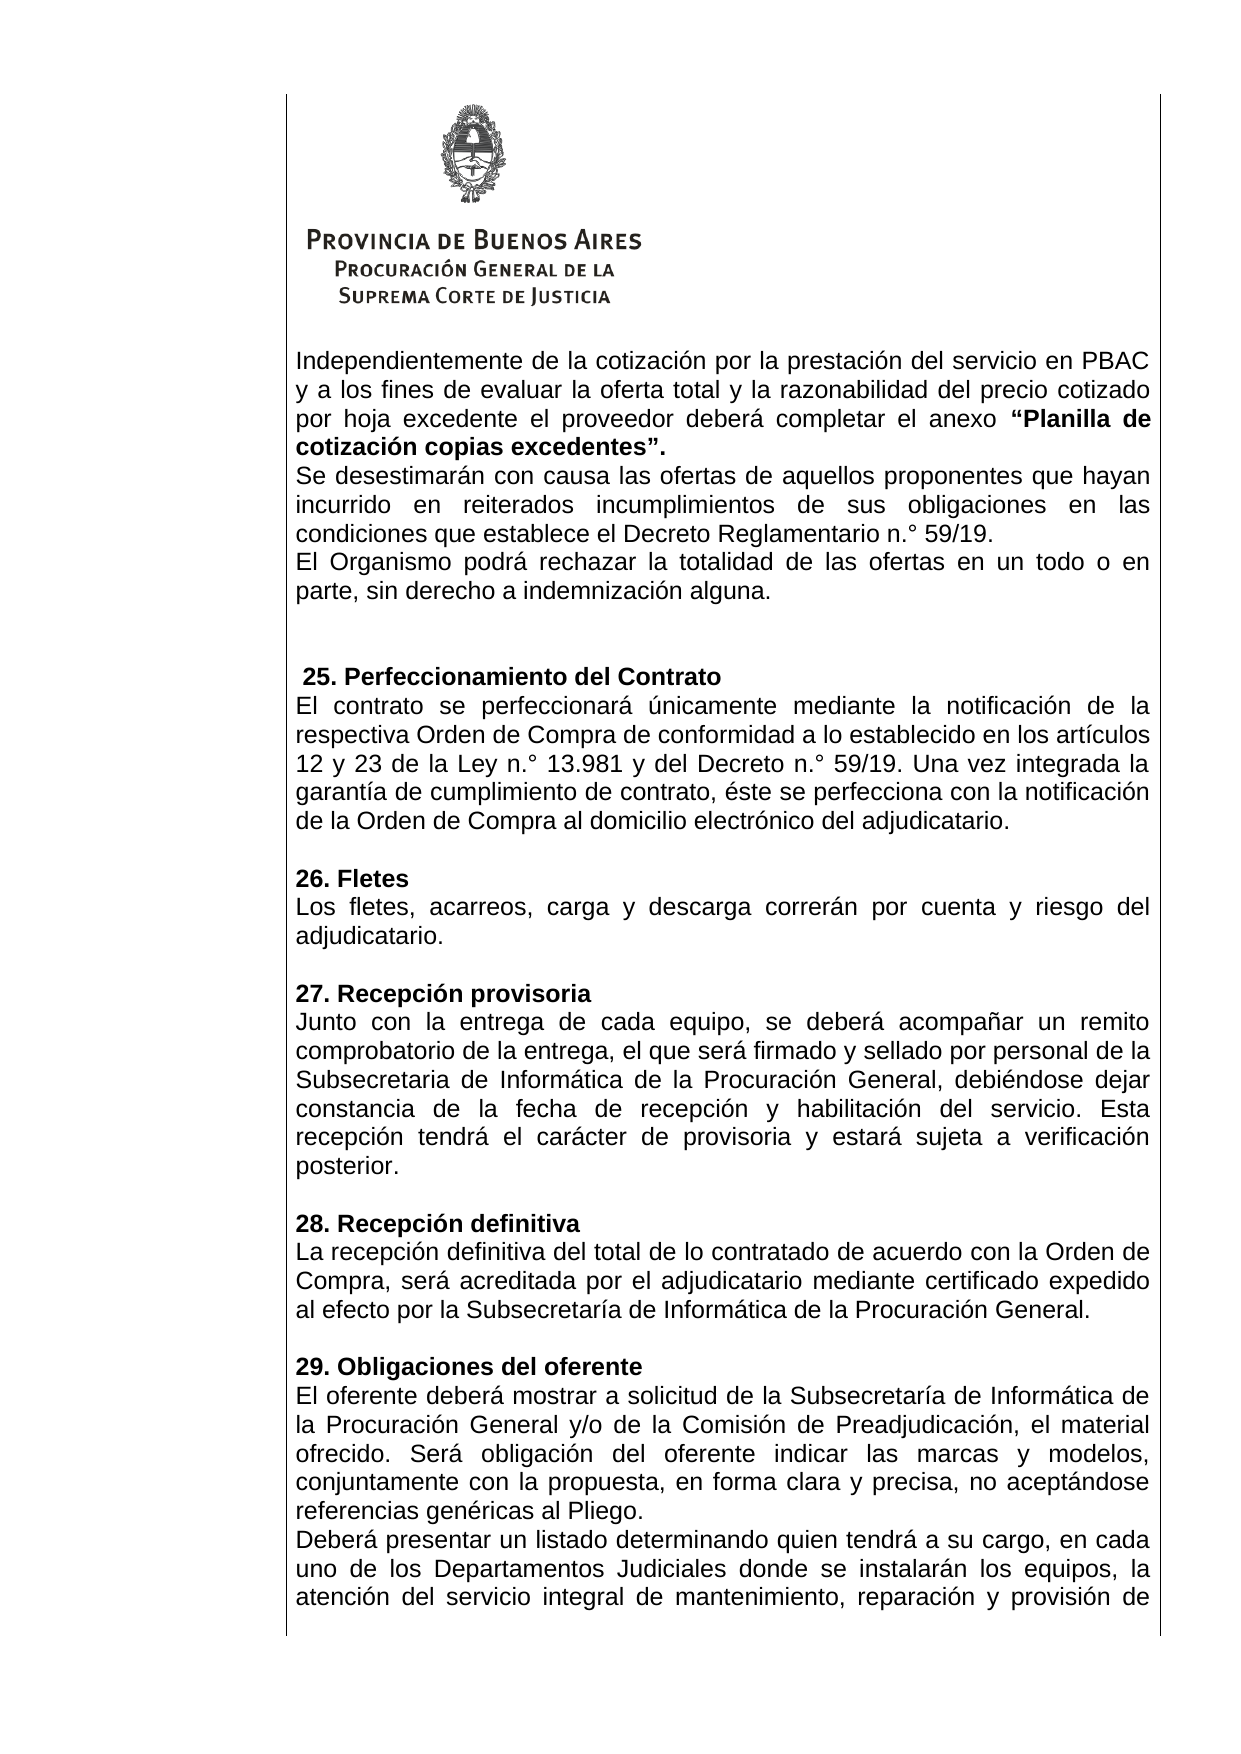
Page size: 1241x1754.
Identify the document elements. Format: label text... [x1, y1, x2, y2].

text Los fletes, acarreos, carga y descarga correrán por cuenta y riesgo del adjudicatario. [295, 892, 1152, 950]
text 29. Obligaciones del oferente [295, 1352, 1152, 1381]
text El contrato se perfeccionará únicamente mediante la notificación de la respectiva Orden de Compra de conformidad a lo establecido en los artículos 12 y 23 de la Ley n.° 13.981 y del Decreto n.° 59/19. Una vez integrada la garantía de cumplimiento de contrato, éste se perfecciona con la notificación de la Orden de Compra al domicilio electrónico del adjudicatario. [295, 691, 1152, 835]
text Se desestimarán con causa las ofertas de aquellos proponentes que hayan incurrido en reiterados incumplimientos de sus obligaciones en las condiciones que establece el Decreto Reglamentario n.° 59/19. [295, 461, 1152, 547]
text 26. Fletes [295, 864, 1152, 892]
text 27. Recepción provisoria [295, 979, 1152, 1007]
text El oferente deberá mostrar a solicitud de la Subsecretaría de Informática de la Procuración General y/o de la Comisión de Preadjudicación, el material ofrecido. Será obligación del oferente indicar las marcas y modelos, conjuntamente con la propuesta, en forma clara y precisa, no aceptándose referencias genéricas al Pliego. [295, 1381, 1152, 1525]
text 28. Recepción definitiva [295, 1209, 1152, 1237]
text Junto con la entrega de cada equipo, se deberá acompañar un remito comprobatorio de la entrega, el que será firmado y sellado por personal de la Subsecretaria de Informática de la Procuración General, debiéndose dejar constancia de la fecha de recepción y habilitación del servicio. Esta recepción tendrá el carácter de provisoria y estará sujeta a verificación posterior. [295, 1007, 1152, 1180]
picture [295, 93, 650, 318]
text La recepción definitiva del total de lo contratado de acuerdo con la Orden de Compra, será acreditada por el adjudicatario mediante certificado expedido al efecto por la Subsecretaría de Informática de la Procuración General. [295, 1237, 1152, 1324]
text Independientemente de la cotización por la prestación del servicio en PBAC y a los fines de evaluar la oferta total y la razonabilidad del precio cotizado por hoja excedente el proveedor deberá completar el anexo “Planilla de cotización copias excedentes”. [295, 346, 1152, 461]
text 25. Perfeccionamiento del Contrato [295, 662, 1152, 691]
text El Organismo podrá rechazar la totalidad de las ofertas en un todo o en parte, sin derecho a indemnización alguna. [295, 547, 1152, 605]
